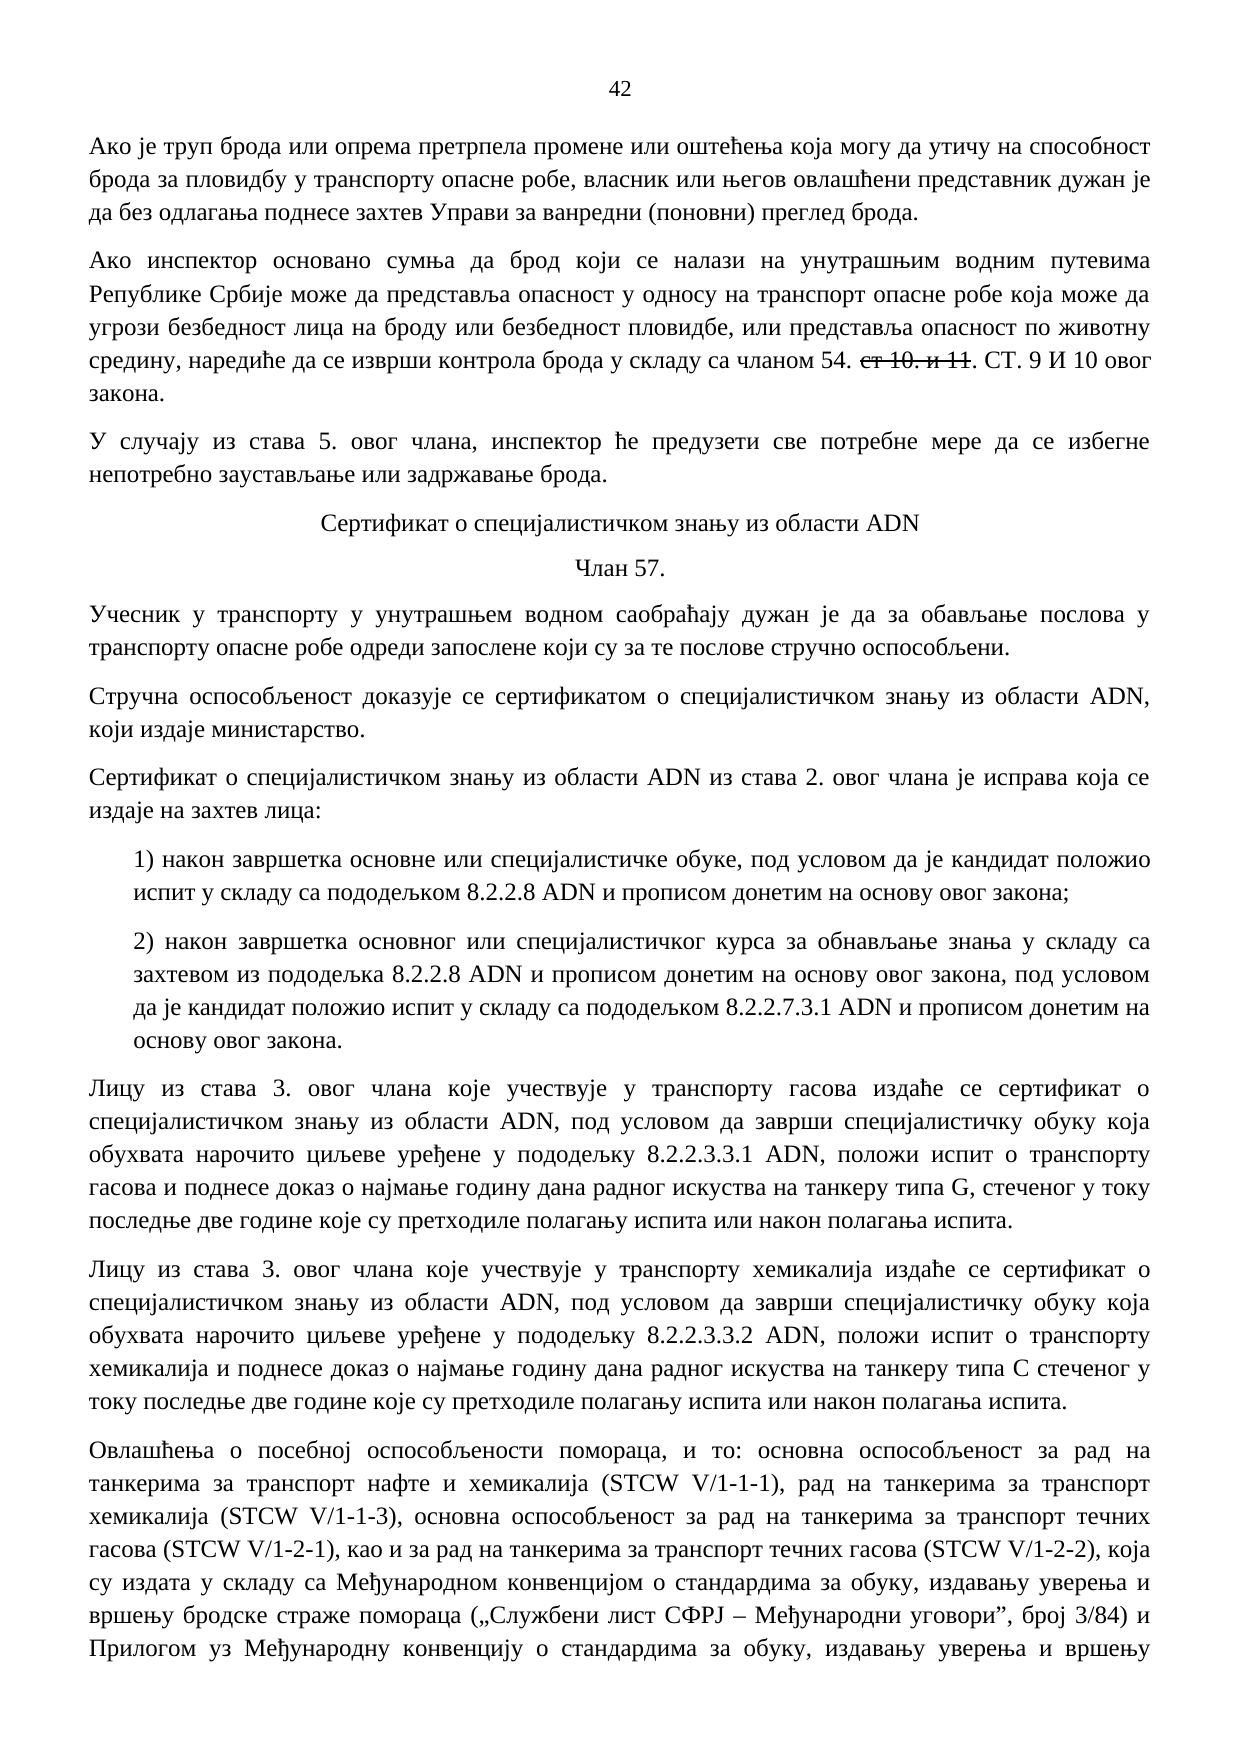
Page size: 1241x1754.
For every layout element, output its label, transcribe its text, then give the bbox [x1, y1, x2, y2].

text Учесник у транспорту у унутрашњем водном саобраћају дужан је да за обављање послова у транспорту опасне робе одреди запослене који су за те послове стручно оспособљени. [89, 599, 1152, 661]
text Лицу из става 3. овог члана које учествује у транспорту хемикалија издаће се сертификат о специјалистичком знању из области ADN, под условом да заврши специјалистичку обуку која обухвата нарочито циљеве уређене у пододељку 8.2.2.3.3.2 ADN, положи испит о транспорту хемикалија и поднесе доказ о најмање годину дана радног искуства на танкеру типа C стеченог у току последње две године које су претходиле полагању испита или након полагања испита. [89, 1254, 1152, 1415]
text У случају из става 5. овог члана, инспектор ће предузети све потребне мере да се избегне непотребно заустављање или задржавање брода. [89, 426, 1152, 488]
text Лицу из става 3. овог члана које учествује у транспорту гасова издаће се сертификат о специјалистичком знању из области ADN, под условом да заврши специјалистичку обуку која обухвата нарочито циљеве уређене у пододељку 8.2.2.3.3.1 ADN, положи испит о транспорту гасова и поднесе доказ о најмање годину дана радног искуства на танкеру типа G, стеченог у току последње две године које су претходиле полагању испита или након полагања испита. [89, 1073, 1152, 1234]
text Сертификат о специјалистичком знању из области ADN [89, 508, 1152, 537]
text 1) након завршетка основне или специјалистичке обуке, под условом да је кандидат положио испит у складу са пододељком 8.2.2.8 ADN и прописом донетим на основу овог закона; [133, 844, 1152, 906]
text Aко је труп брода или опрема претрпела промене или оштећења која могу да утичу на способност брода за пловидбу у транспорту опасне робе, власник или његов овлашћени представник дужан је да без одлагања поднесе захтев Управи за ванредни (поновни) преглед брода. [89, 131, 1152, 226]
text 2) након завршетка основног или специјалистичког курса за обнављање знања у складу са захтевом из пододељка 8.2.2.8 ADN и прописом донетим на основу овог закона, под условом да је кандидат положио испит у складу са пододељком 8.2.2.7.3.1 ADN и прописом донетим на основу овог закона. [133, 926, 1152, 1053]
text Члан 57. [89, 553, 1152, 582]
text Стручна оспособљеност доказује се сертификатом о специјалистичком знању из области ADN, који издаје министарство. [89, 681, 1152, 742]
text Сертификат о специјалистичком знању из области ADN из става 2. овог члана је исправа која се издаје на захтев лица: [89, 762, 1152, 824]
text Ако инспектор основано сумња да брод који се налази на унутрашњим водним путевима Републике Србије може да представља опасност у односу на транспорт опасне робе која може да угрози безбедност лица на броду или безбедност пловидбе, или представља опасност по животну средину, наредиће да се изврши контрола брода у складу са чланом 54. ст 10. и 11. СТ. 9 И 10 овог закона. [89, 246, 1152, 406]
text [89, 1435, 1152, 1662]
